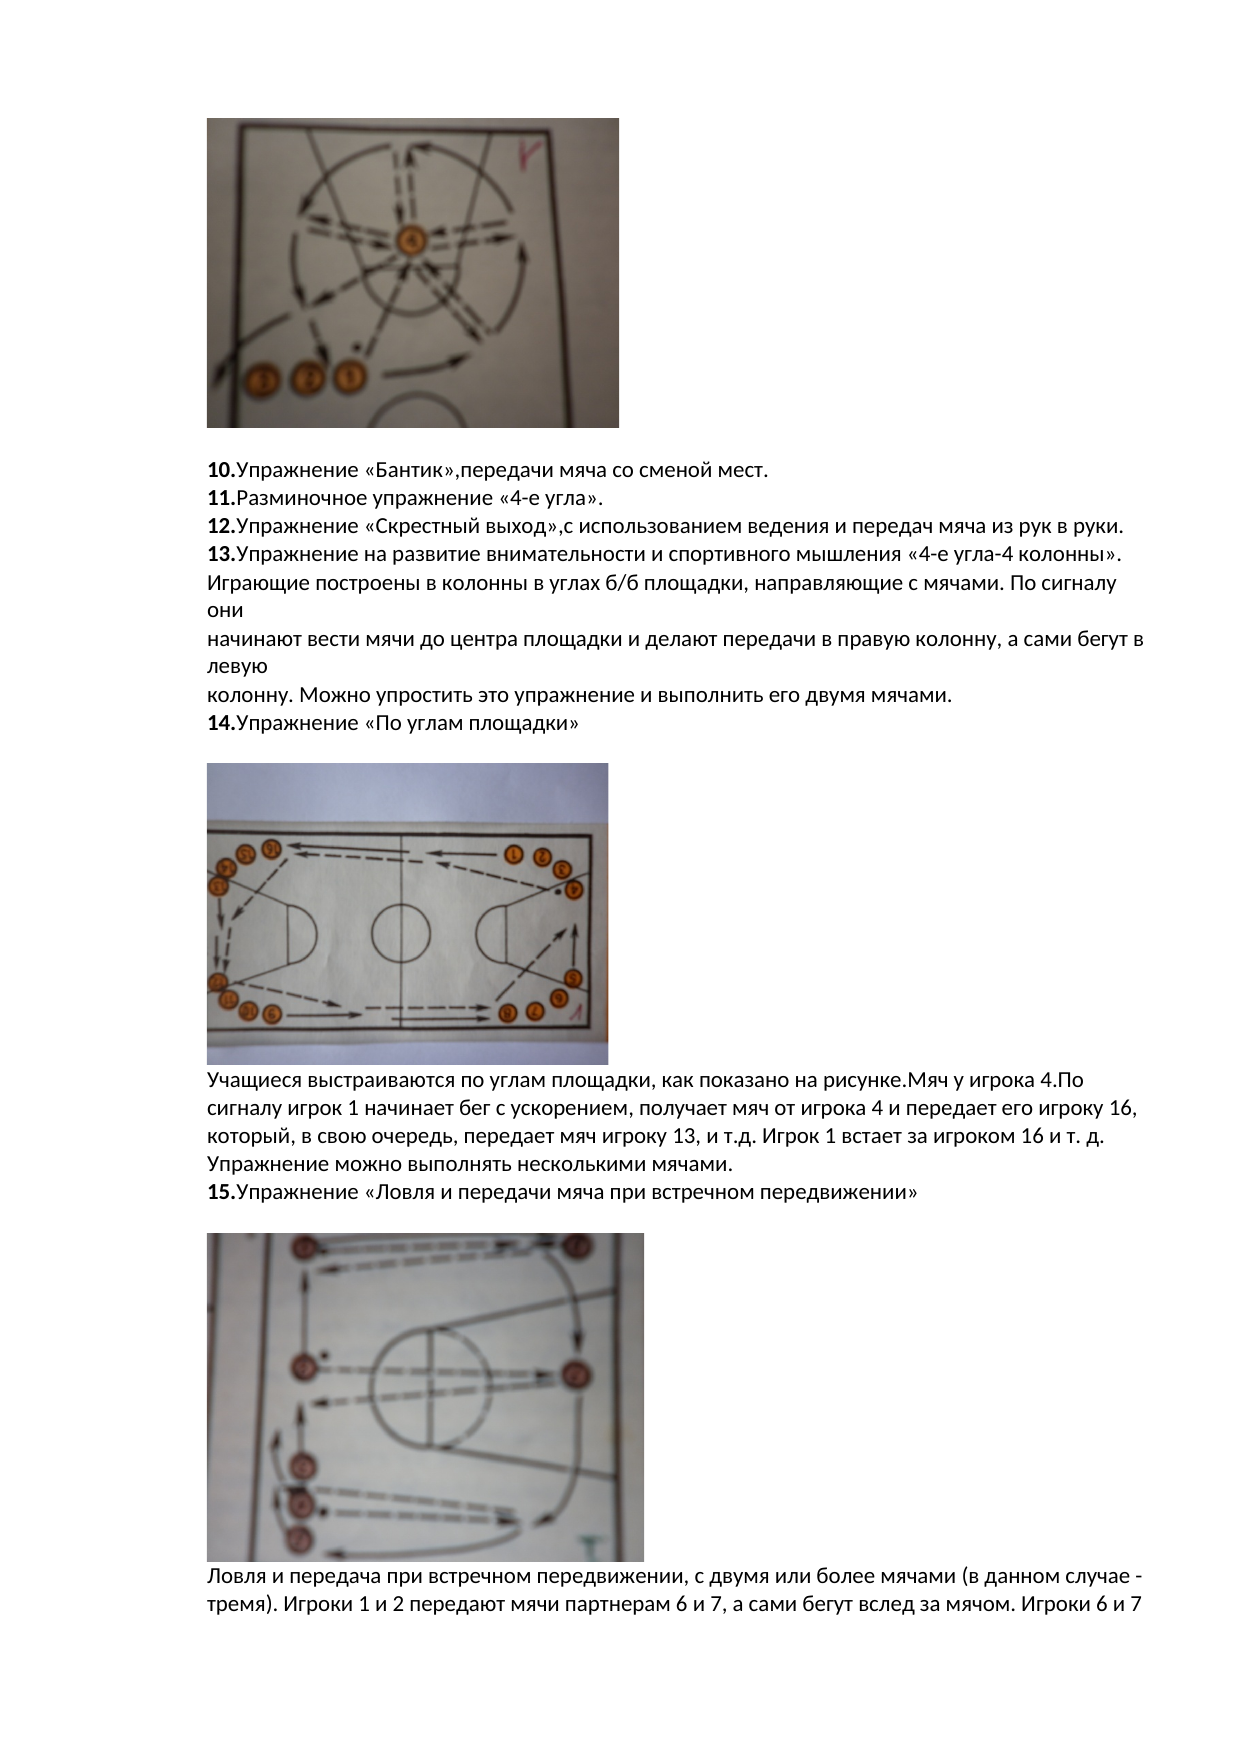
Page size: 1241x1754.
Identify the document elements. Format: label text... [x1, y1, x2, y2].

text начинают вести мячи до центра площадки и делают передачи в правую колонну, а сами бегут в левую [207, 624, 1152, 680]
text Учащиеся выстраиваются по углам площадки, как показано на рисунке.Мяч у игрока 4.По сигналу игрок 1 начинает бег с ускорением, получает мяч от игрока 4 и передает его игроку 16, который, в свою очередь, передает мяч игроку 13, и т.д. Игрок 1 встает за игроком 16 и т. д. Упражнение можно выполнять несколькими мячами. [207, 1065, 1152, 1177]
text 10.Упражнение «Бантик»,передачи мяча со сменой мест. [207, 456, 1152, 483]
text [207, 1561, 1152, 1617]
text 12.Упражнение «Скрестный выход»,с использованием ведения и передач мяча из рук в руки. [207, 512, 1152, 539]
picture [206, 1233, 645, 1562]
picture [206, 118, 620, 428]
text колонну. Можно упростить это упражнение и выполнить его двумя мячами. [207, 680, 1152, 708]
text 11.Разминочное упражнение «4-е угла». [207, 483, 1152, 512]
picture [206, 763, 609, 1065]
text 15.Упражнение «Ловля и передачи мяча при встречном передвижении» [207, 1177, 1152, 1205]
text 14.Упражнение «По углам площадки» [207, 708, 1152, 736]
text Играющие построены в колонны в углах б/б площадки, направляющие с мячами. По сигналу они [207, 568, 1152, 624]
text 13.Упражнение на развитие внимательности и спортивного мышления «4-е угла-4 колонны». [207, 539, 1152, 568]
